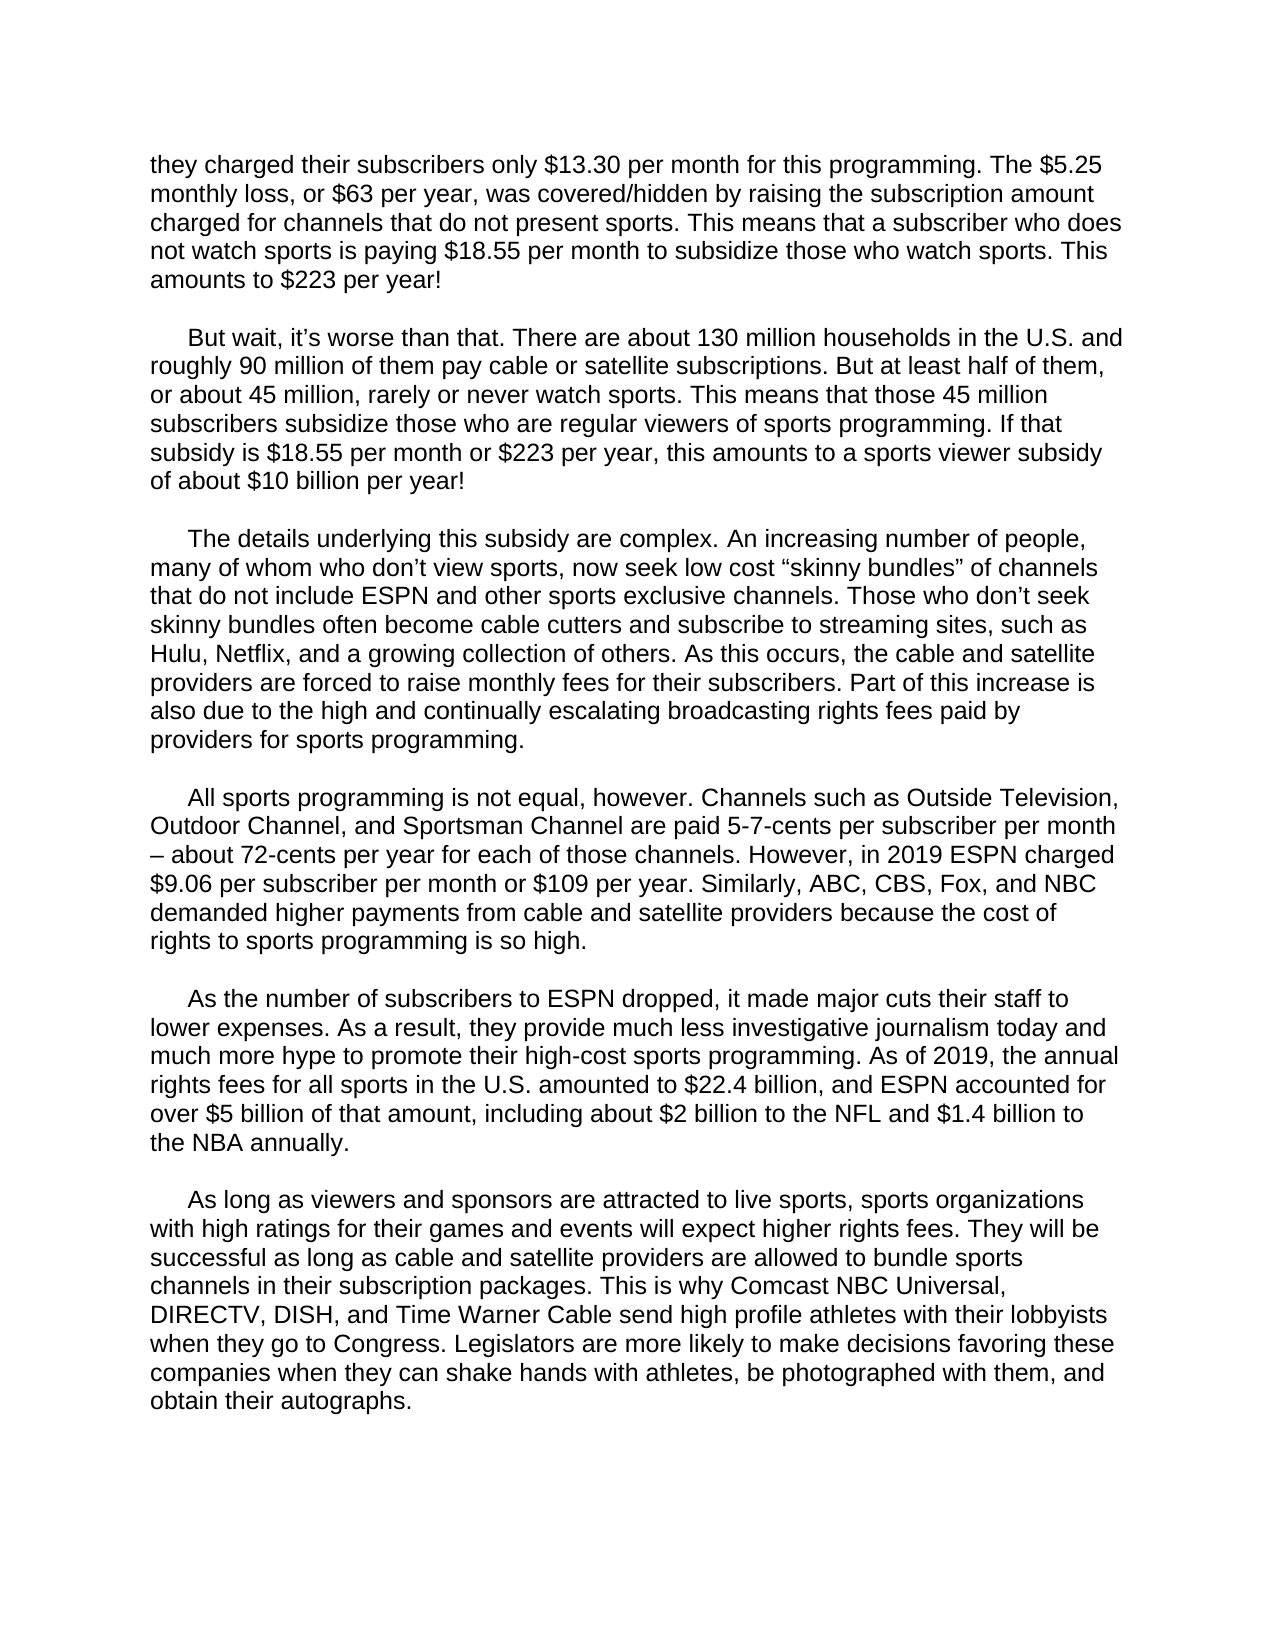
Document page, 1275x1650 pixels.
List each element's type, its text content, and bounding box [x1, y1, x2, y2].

text But wait, it’s worse than that. There are about 130 million households in the U.S. and roughly 90 million of them pay cable or satellite subscriptions. But at least half of them, or about 45 million, rarely or never watch sports. This means that those 45 million subscribers subsidize those who are regular viewers of sports programming. If that subsidy is $18.55 per month or $223 per year, this amounts to a sports viewer subsidy of about $10 billion per year! [150, 322, 1125, 495]
text As the number of subscribers to ESPN dropped, it made major cuts their staff to lower expenses. As a result, they provide much less investigative journalism today and much more hype to promote their high-cost sports programming. As of 2019, the annual rights fees for all sports in the U.S. amounted to $22.4 billion, and ESPN accounted for over $5 billion of that amount, including about $2 billion to the NFL and $1.4 billion to the NBA annually. [150, 984, 1125, 1156]
text The details underlying this subsidy are complex. An increasing number of people, many of whom who don’t view sports, now seek low cost “skinny bundles” of channels that do not include ESPN and other sports exclusive channels. Those who don’t seek skinny bundles often become cable cutters and subscribe to streaming sites, such as Hulu, Netflix, and a growing collection of others. As this occurs, the cable and satellite providers are forced to raise monthly fees for their subscribers. Part of this increase is also due to the high and continually escalating broadcasting rights fees paid by providers for sports programming. [150, 524, 1125, 754]
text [150, 150, 1125, 294]
text As long as viewers and sponsors are attracted to live sports, sports organizations with high ratings for their games and events will expect higher rights fees. They will be successful as long as cable and satellite providers are allowed to bundle sports channels in their subscription packages. This is why Comcast NBC Universal, DIRECTV, DISH, and Time Warner Cable send high profile athletes with their lobbyists when they go to Congress. Legislators are more likely to make decisions favoring these companies when they can shake hands with athletes, be photographed with them, and obtain their autographs. [150, 1185, 1125, 1415]
text All sports programming is not equal, however. Channels such as Outside Television, Outdoor Channel, and Sportsman Channel are paid 5-7-cents per subscriber per month – about 72-cents per year for each of those channels. However, in 2019 ESPN charged $9.06 per subscriber per month or $109 per year. Similarly, ABC, CBS, Fox, and NBC demanded higher payments from cable and satellite providers because the cost of rights to sports programming is so high. [150, 782, 1125, 955]
